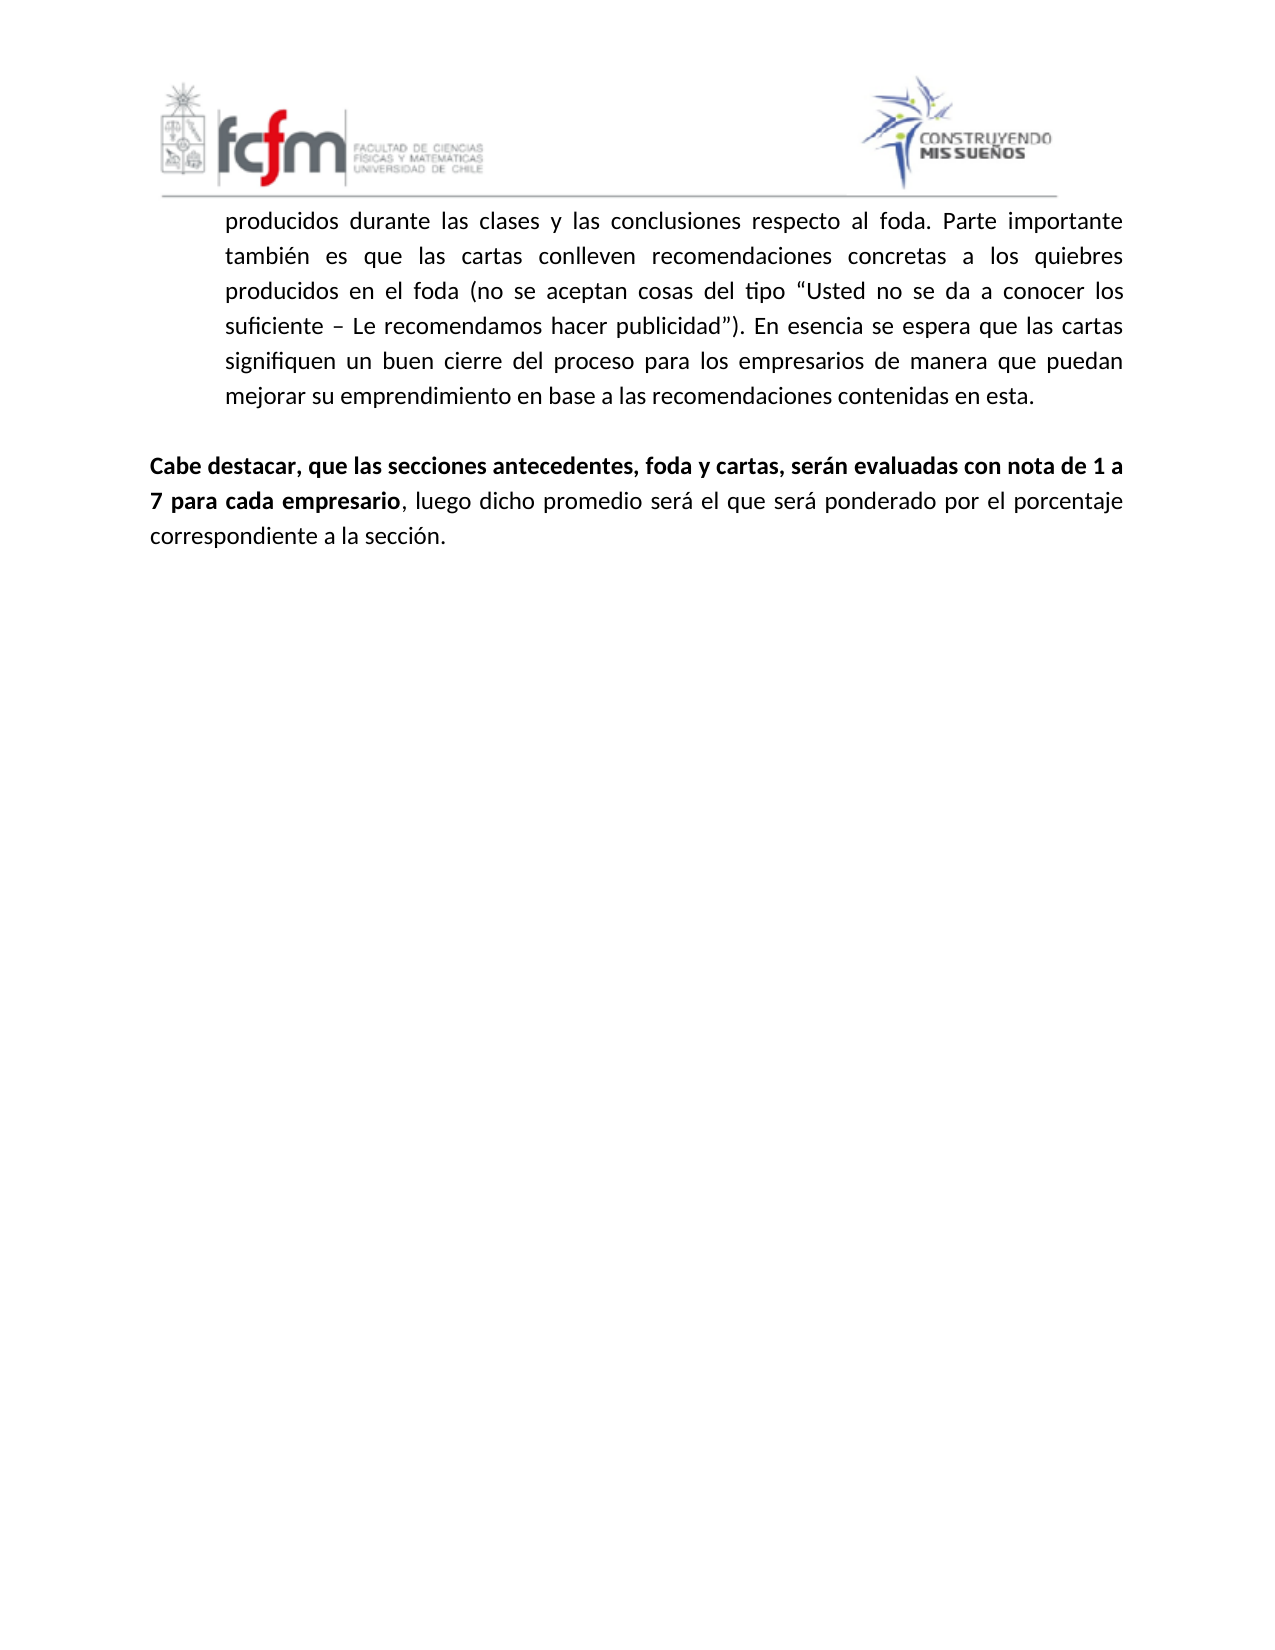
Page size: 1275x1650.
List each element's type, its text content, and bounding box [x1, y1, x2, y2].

picture [150, 73, 1071, 205]
text Cabe destacar, que las secciones antecedentes, foda y cartas, serán evaluadas con nota de 1 a 7 para cada empresario, luego dicho promedio será el que será ponderado por el porcentaje correspondiente a la sección. [150, 450, 1125, 551]
